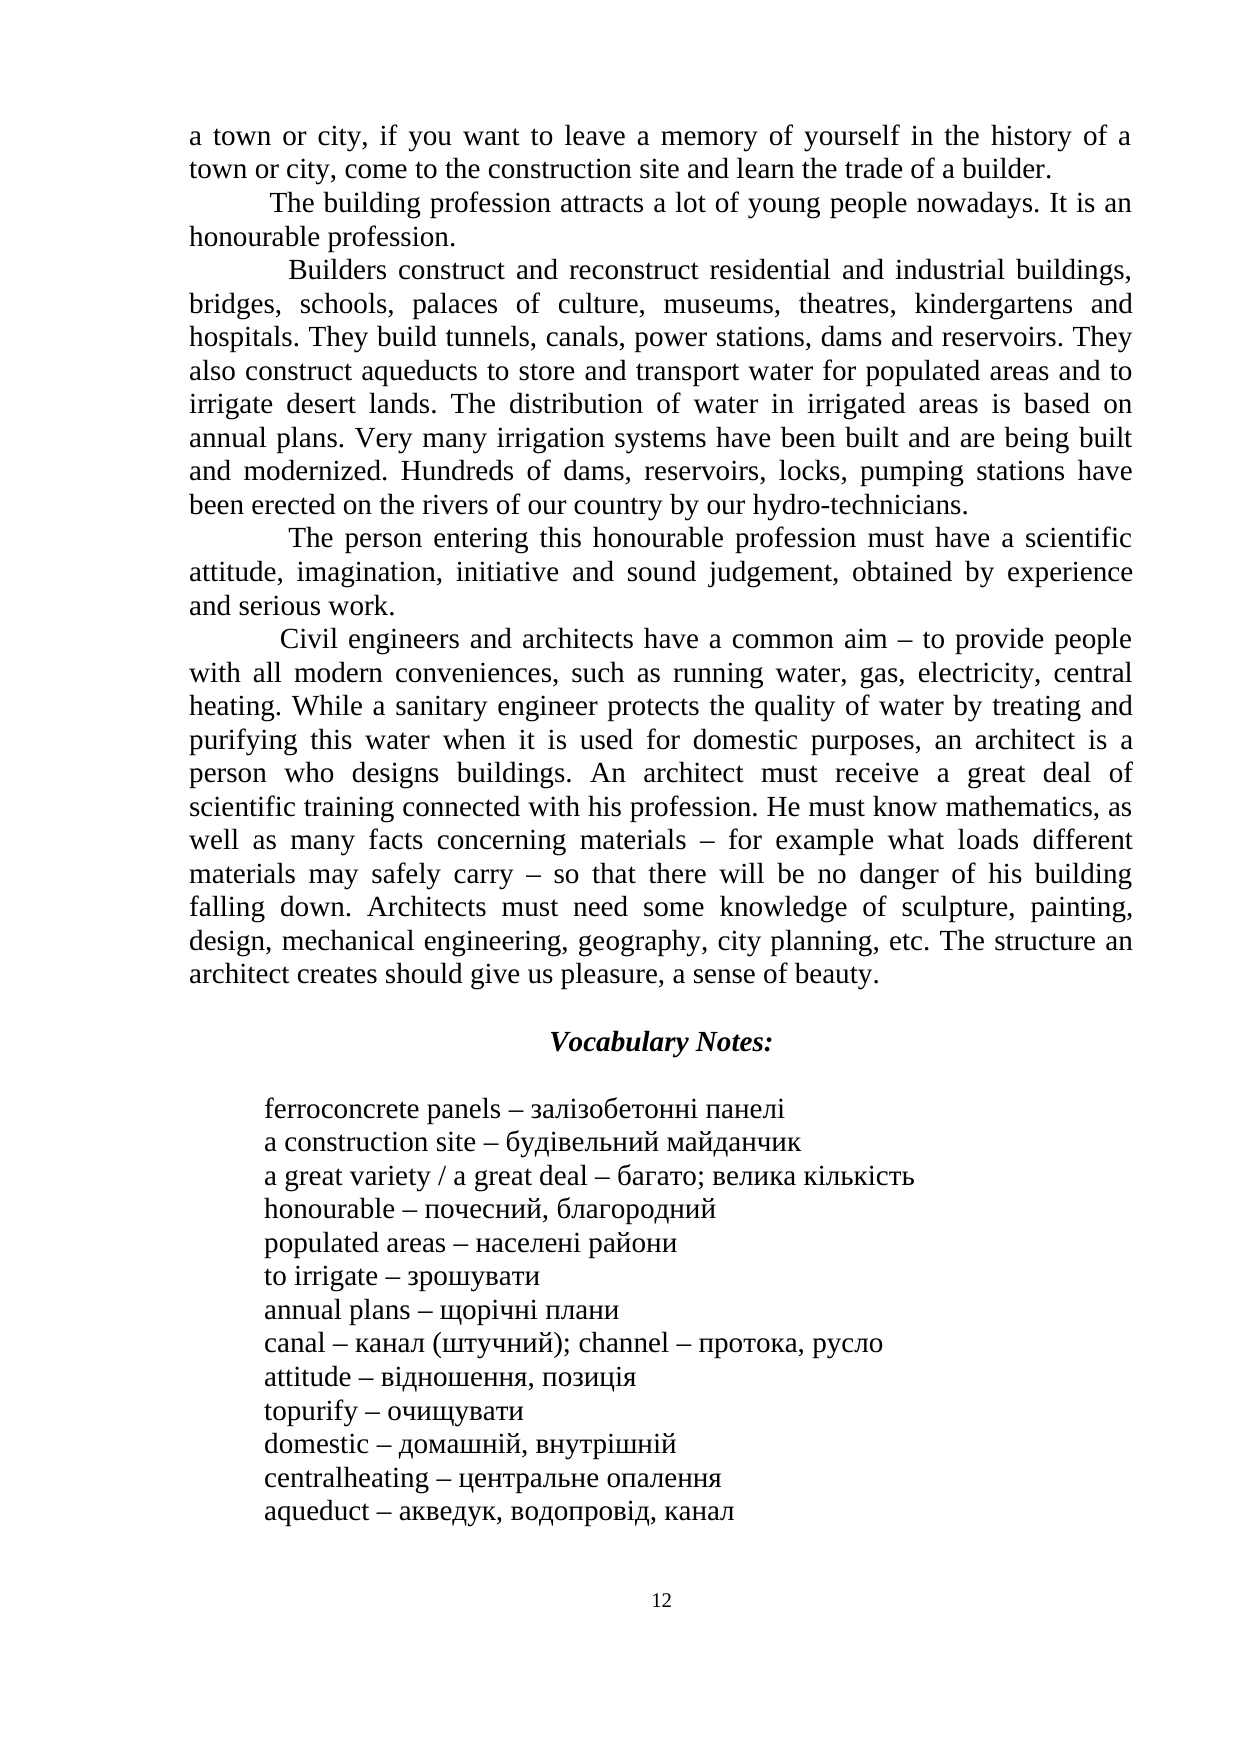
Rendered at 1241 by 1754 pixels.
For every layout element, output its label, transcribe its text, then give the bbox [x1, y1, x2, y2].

text attitude – відношення, позиція [264, 1359, 1134, 1393]
text aqueduct – акведук, водопровід, канал [264, 1493, 1134, 1527]
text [189, 118, 1134, 185]
text The person entering this honourable profession must have a scientific attitude, imagination, initiative and sound judgement, obtained by experience and serious work. [189, 521, 1134, 621]
text topurify – очищувати [264, 1393, 1134, 1426]
text Civil engineers and architects have a common aim – to provide people with all modern conveniences, such as running water, gas, electricity, central heating. While a sanitary engineer protects the quality of water by treating and purifying this water when it is used for domestic purposes, an architect is a person who designs buildings. An architect must receive a great deal of scientific training connected with his profession. He must know mathematics, as well as many facts concerning materials – for example what loads different materials may safely carry – so that there will be no danger of his building falling down. Architects must need some knowledge of sculpture, painting, design, mechanical engineering, geography, city planning, etc. The structure an architect creates should give us pleasure, a sense of beauty. [189, 621, 1134, 990]
text ferroconcrete panels – залізобетонні панелі [264, 1091, 1134, 1124]
text canal – канал (штучний); channel – протока, русло [264, 1326, 1134, 1359]
subtitle Vocabulary Notes: [189, 1024, 1134, 1057]
text to irrigate – зрошувати [264, 1258, 1134, 1292]
text Builders construct and reconstruct residential and industrial buildings, bridges, schools, palaces of culture, museums, theatres, kindergartens and hospitals. They build tunnels, canals, power stations, dams and reservoirs. They also construct aqueducts to store and transport water for populated areas and to irrigate desert lands. The distribution of water in irrigated areas is based on annual plans. Very many irrigation systems have been built and are being built and modernized. Hundreds of dams, reservoirs, locks, pumping stations have been erected on the rivers of our country by our hydro-technicians. [189, 252, 1134, 521]
text centralheating – центральне опалення [264, 1460, 1134, 1493]
text a great variety / a great deal – багато; велика кількість [264, 1158, 1134, 1191]
text populated areas – населені райони [264, 1225, 1134, 1258]
text honourable – почесний, благородний [264, 1191, 1134, 1225]
text annual plans – щорічні плани [264, 1292, 1134, 1326]
text domestic – домашній, внутрішній [264, 1426, 1134, 1460]
text a construction site – будівельний майданчик [264, 1124, 1134, 1158]
text The building profession attracts a lot of young people nowadays. It is an honourable profession. [189, 185, 1134, 252]
